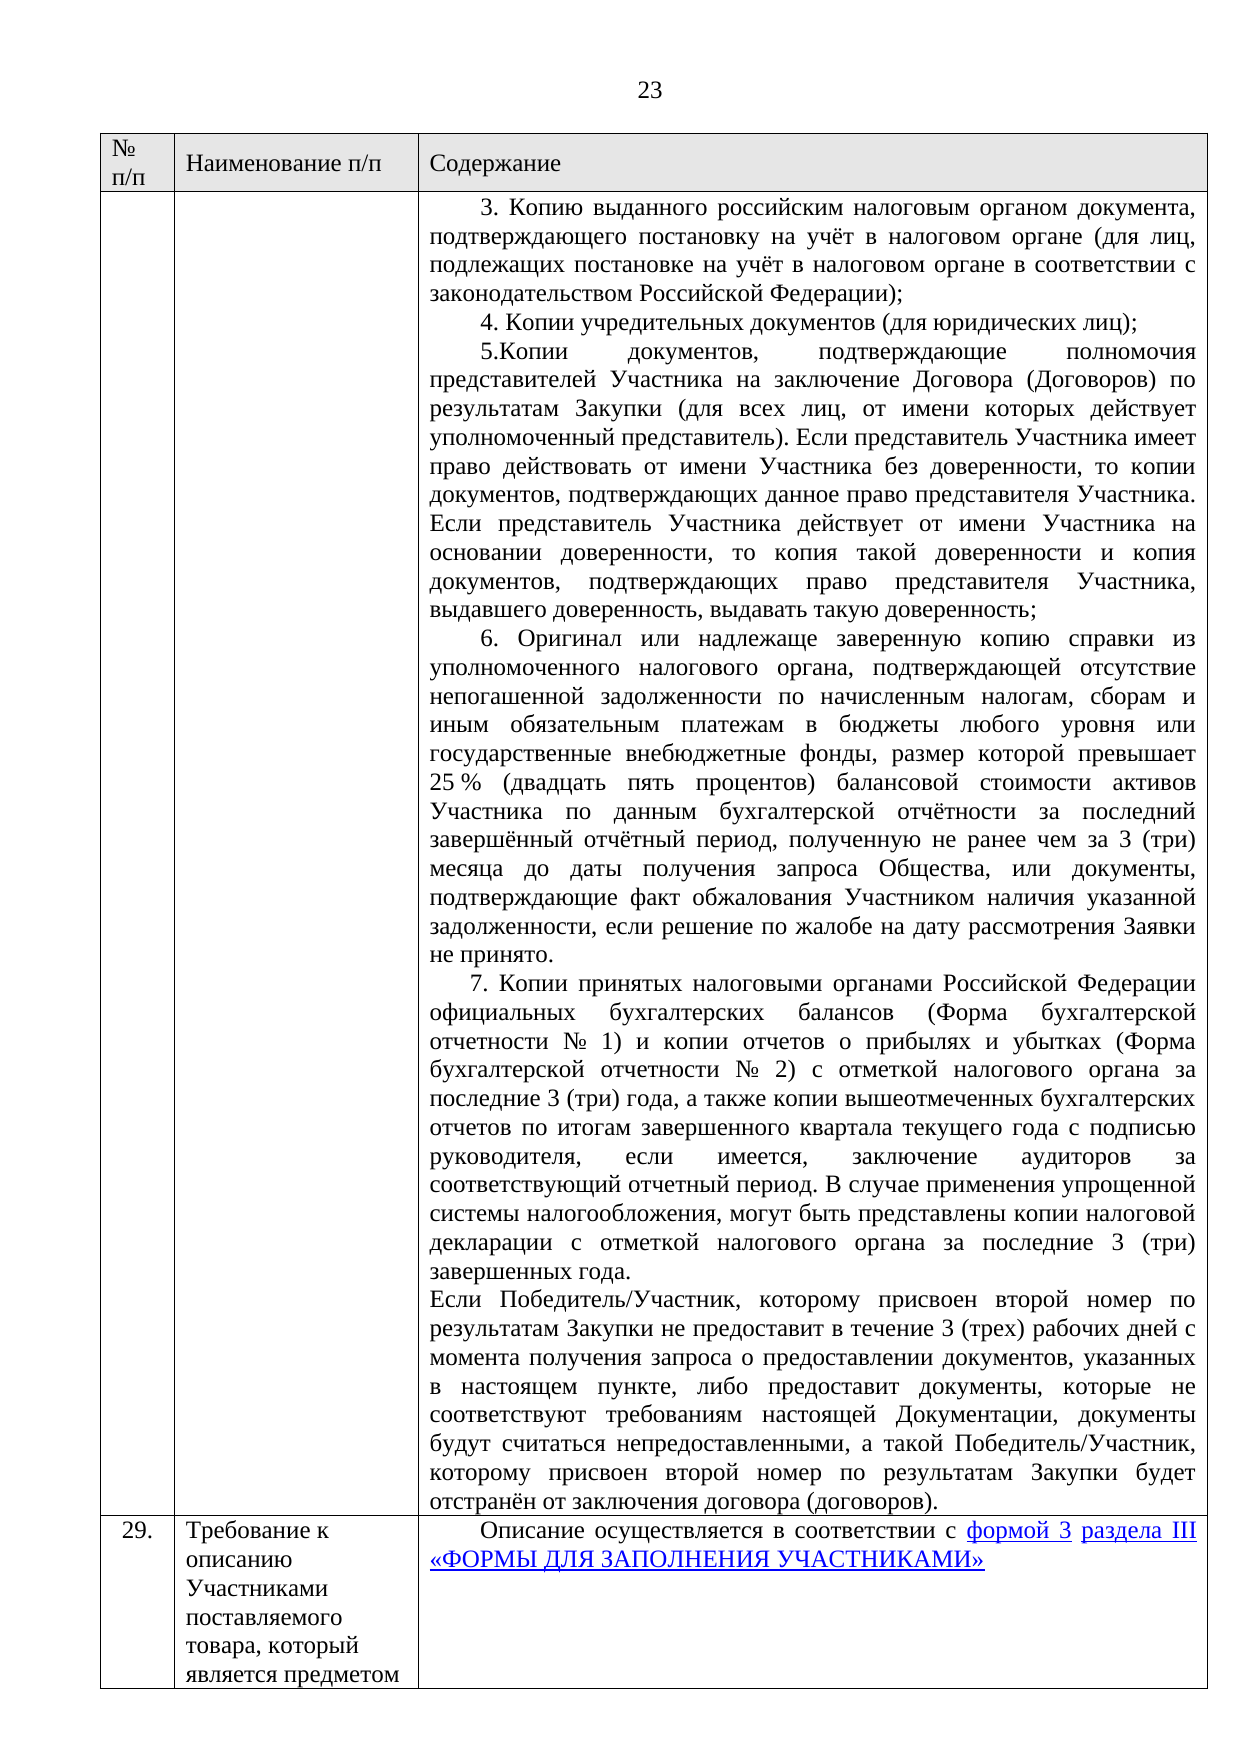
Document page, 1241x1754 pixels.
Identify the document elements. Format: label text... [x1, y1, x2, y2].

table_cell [175, 192, 418, 1514]
table_header Содержание [419, 134, 1207, 191]
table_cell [419, 1516, 1207, 1688]
table_cell [101, 1516, 174, 1688]
table_header № п/п [101, 134, 174, 191]
table_header Наименование п/п [175, 134, 418, 191]
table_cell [175, 1516, 418, 1688]
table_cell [419, 192, 1207, 1514]
table_cell [101, 192, 174, 1514]
